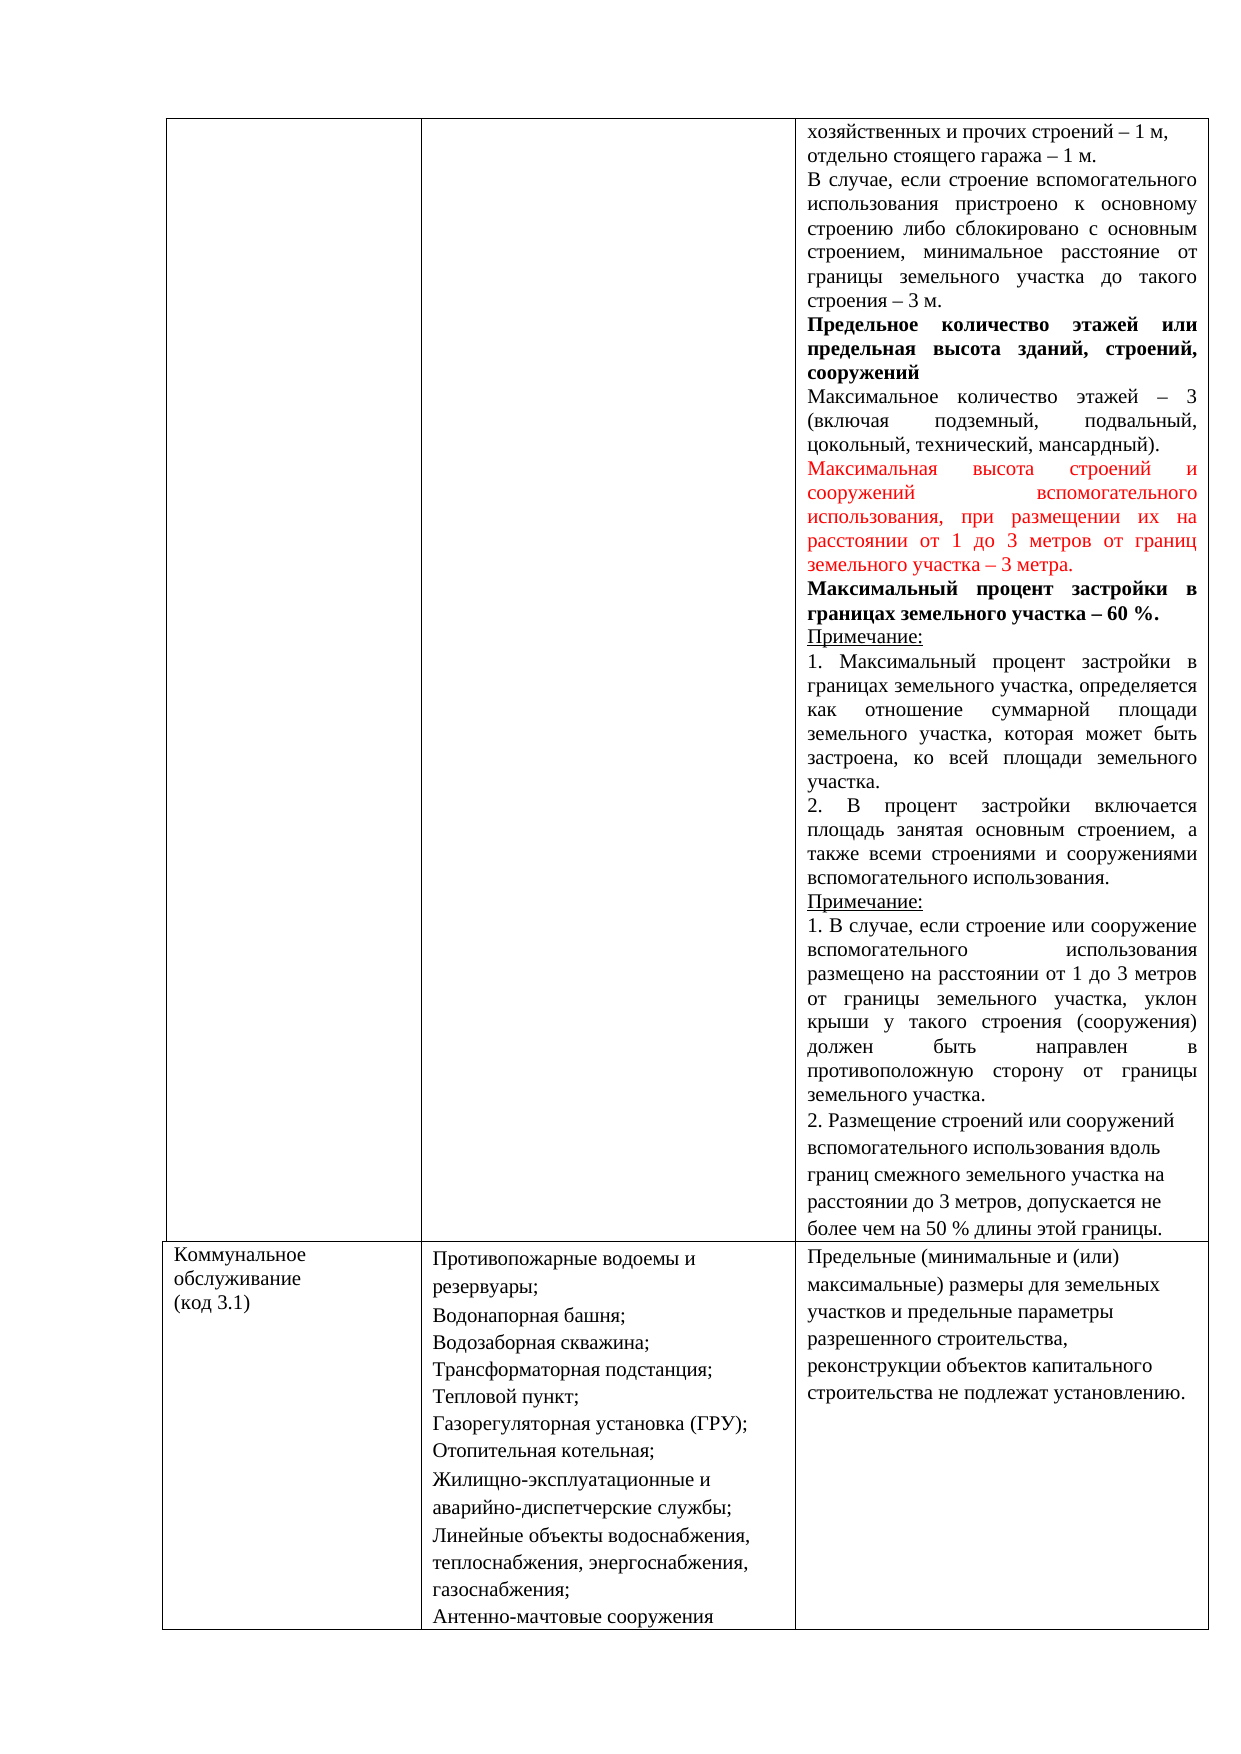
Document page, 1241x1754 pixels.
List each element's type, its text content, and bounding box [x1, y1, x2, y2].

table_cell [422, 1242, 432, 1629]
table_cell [796, 119, 1208, 1241]
table_cell Предельные (минимальные и (или) максимальные) размеры для земельных участков и предельные параметры разрешенного строительства, реконструкции объектов капитального строительства не подлежат установлению. [796, 1242, 1208, 1629]
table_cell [422, 119, 795, 1241]
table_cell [167, 119, 421, 1241]
table_cell Коммунальное обслуживание (код 3.1) [163, 1242, 421, 1629]
